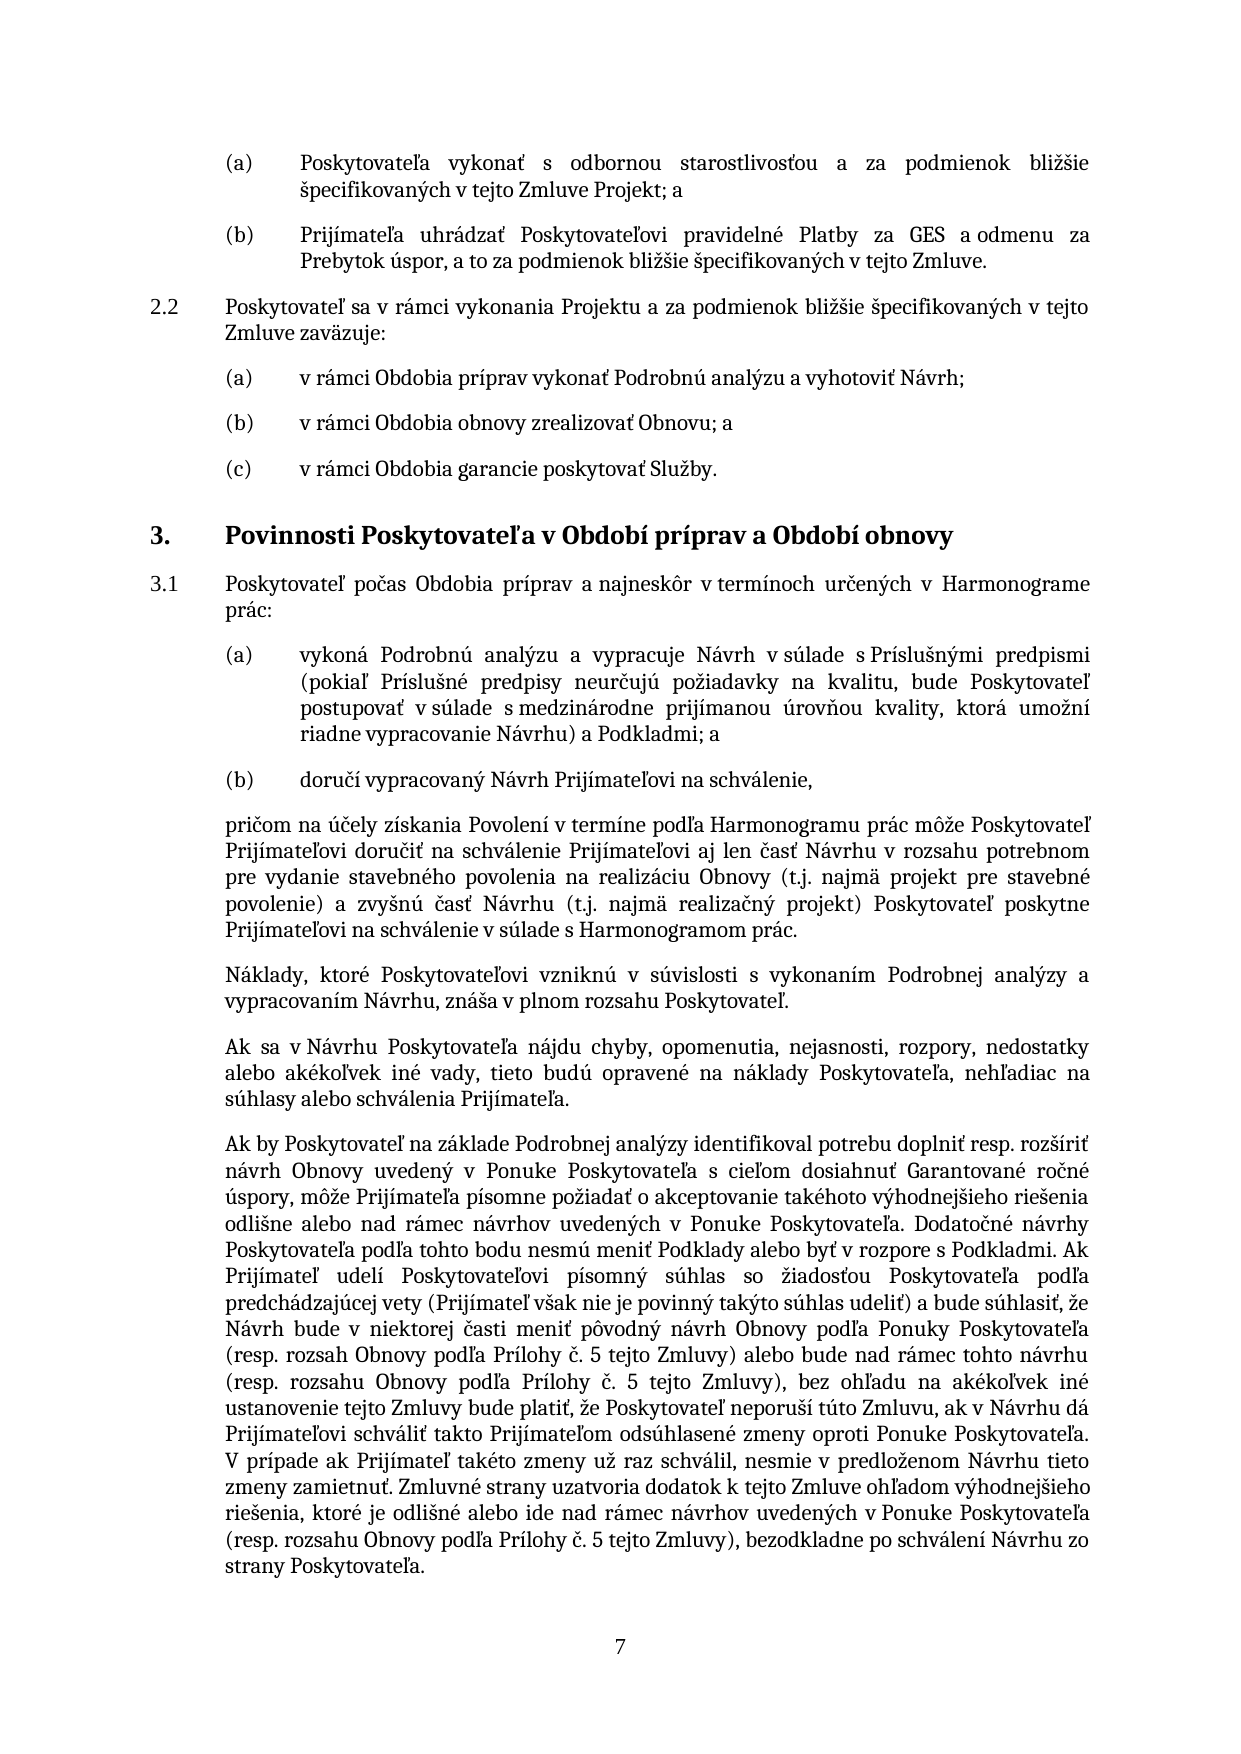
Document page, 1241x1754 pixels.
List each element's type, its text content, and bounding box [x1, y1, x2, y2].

subtitle Poskytovateľ počas Obdobia príprav a najneskôr v termínoch určených v Harmonograme prác: [150, 570, 1090, 623]
subtitle v rámci Obdobia príprav vykonať Podrobnú analýzu a vyhotoviť Návrh; [225, 365, 1090, 391]
text Ak by Poskytovateľ na základe Podrobnej analýzy identifikoval potrebu doplniť resp. rozšíriť návrh Obnovy uvedený v Ponuke Poskytovateľa s cieľom dosiahnuť Garantované ročné úspory, môže Prijímateľa písomne požiadať o akceptovanie takéhoto výhodnejšieho riešenia odlišne alebo nad rámec návrhov uvedených v Ponuke Poskytovateľa. Dodatočné návrhy Poskytovateľa podľa tohto bodu nesmú meniť Podklady alebo byť v rozpore s Podkladmi. Ak Prijímateľ udelí Poskytovateľovi písomný súhlas so žiadosťou Poskytovateľa podľa predchádzajúcej vety (Prijímateľ však nie je povinný takýto súhlas udeliť) a bude súhlasiť, že Návrh bude v niektorej časti meniť pôvodný návrh Obnovy podľa Ponuky Poskytovateľa (resp. rozsah Obnovy podľa Prílohy č. 5 tejto Zmluvy) alebo bude nad rámec tohto návrhu (resp. rozsahu Obnovy podľa Prílohy č. 5 tejto Zmluvy), bez ohľadu na akékoľvek iné ustanovenie tejto Zmluvy bude platiť, že Poskytovateľ neporuší túto Zmluvu, ak v Návrhu dá Prijímateľovi schváliť takto Prijímateľom odsúhlasené zmeny oproti Ponuke Poskytovateľa. V prípade ak Prijímateľ takéto zmeny už raz schválil, nesmie v predloženom Návrhu tieto zmeny zamietnuť. Zmluvné strany uzatvoria dodatok k tejto Zmluve ohľadom výhodnejšieho riešenia, ktoré je odlišné alebo ide nad rámec návrhov uvedených v Ponuke Poskytovateľa (resp. rozsahu Obnovy podľa Prílohy č. 5 tejto Zmluvy), bezodkladne po schválení Návrhu zo strany Poskytovateľa. [225, 1131, 1090, 1579]
subtitle Povinnosti Poskytovateľa v Období príprav a Období obnovy [150, 519, 1090, 551]
text Náklady, ktoré Poskytovateľovi vzniknú v súvislosti s vykonaním Podrobnej analýzy a vypracovaním Návrhu, znáša v plnom rozsahu Poskytovateľ. [225, 962, 1090, 1015]
subtitle v rámci Obdobia garancie poskytovať Služby. [225, 455, 1090, 482]
subtitle doručí vypracovaný Návrh Prijímateľovi na schválenie, [225, 766, 1090, 793]
subtitle v rámci Obdobia obnovy zrealizovať Obnovu; a [225, 410, 1090, 437]
subtitle pričom na účely získania Povolení v termíne podľa Harmonogramu prác môže Poskytovateľ Prijímateľovi doručiť na schválenie Prijímateľovi aj len časť Návrhu v rozsahu potrebnom pre vydanie stavebného povolenia na realizáciu Obnovy (t.j. najmä projekt pre stavebné povolenie) a zvyšnú časť Návrhu (t.j. najmä realizačný projekt) Poskytovateľ poskytne Prijímateľovi na schválenie v súlade s Harmonogramom prác. [225, 811, 1090, 943]
subtitle Prijímateľa uhrádzať Poskytovateľovi pravidelné Platby za GES a odmenu za Prebytok úspor, a to za podmienok bližšie špecifikovaných v tejto Zmluve. [225, 221, 1090, 274]
text Ak sa v Návrhu Poskytovateľa nájdu chyby, opomenutia, nejasnosti, rozpory, nedostatky alebo akékoľvek iné vady, tieto budú opravené na náklady Poskytovateľa, nehľadiac na súhlasy alebo schválenia Prijímateľa. [225, 1033, 1090, 1112]
subtitle Poskytovateľ sa v rámci vykonania Projektu a za podmienok bližšie špecifikovaných v tejto Zmluve zaväzuje: [150, 293, 1090, 346]
subtitle Poskytovateľa vykonať s odbornou starostlivosťou a za podmienok bližšie špecifikovaných v tejto Zmluve Projekt; a [225, 150, 1090, 203]
subtitle vykoná Podrobnú analýzu a vypracuje Návrh v súlade s Príslušnými predpismi (pokiaľ Príslušné predpisy neurčujú požiadavky na kvalitu, bude Poskytovateľ postupovať v súlade s medzinárodne prijímanou úrovňou kvality, ktorá umožní riadne vypracovanie Návrhu) a Podkladmi; a [225, 642, 1090, 748]
